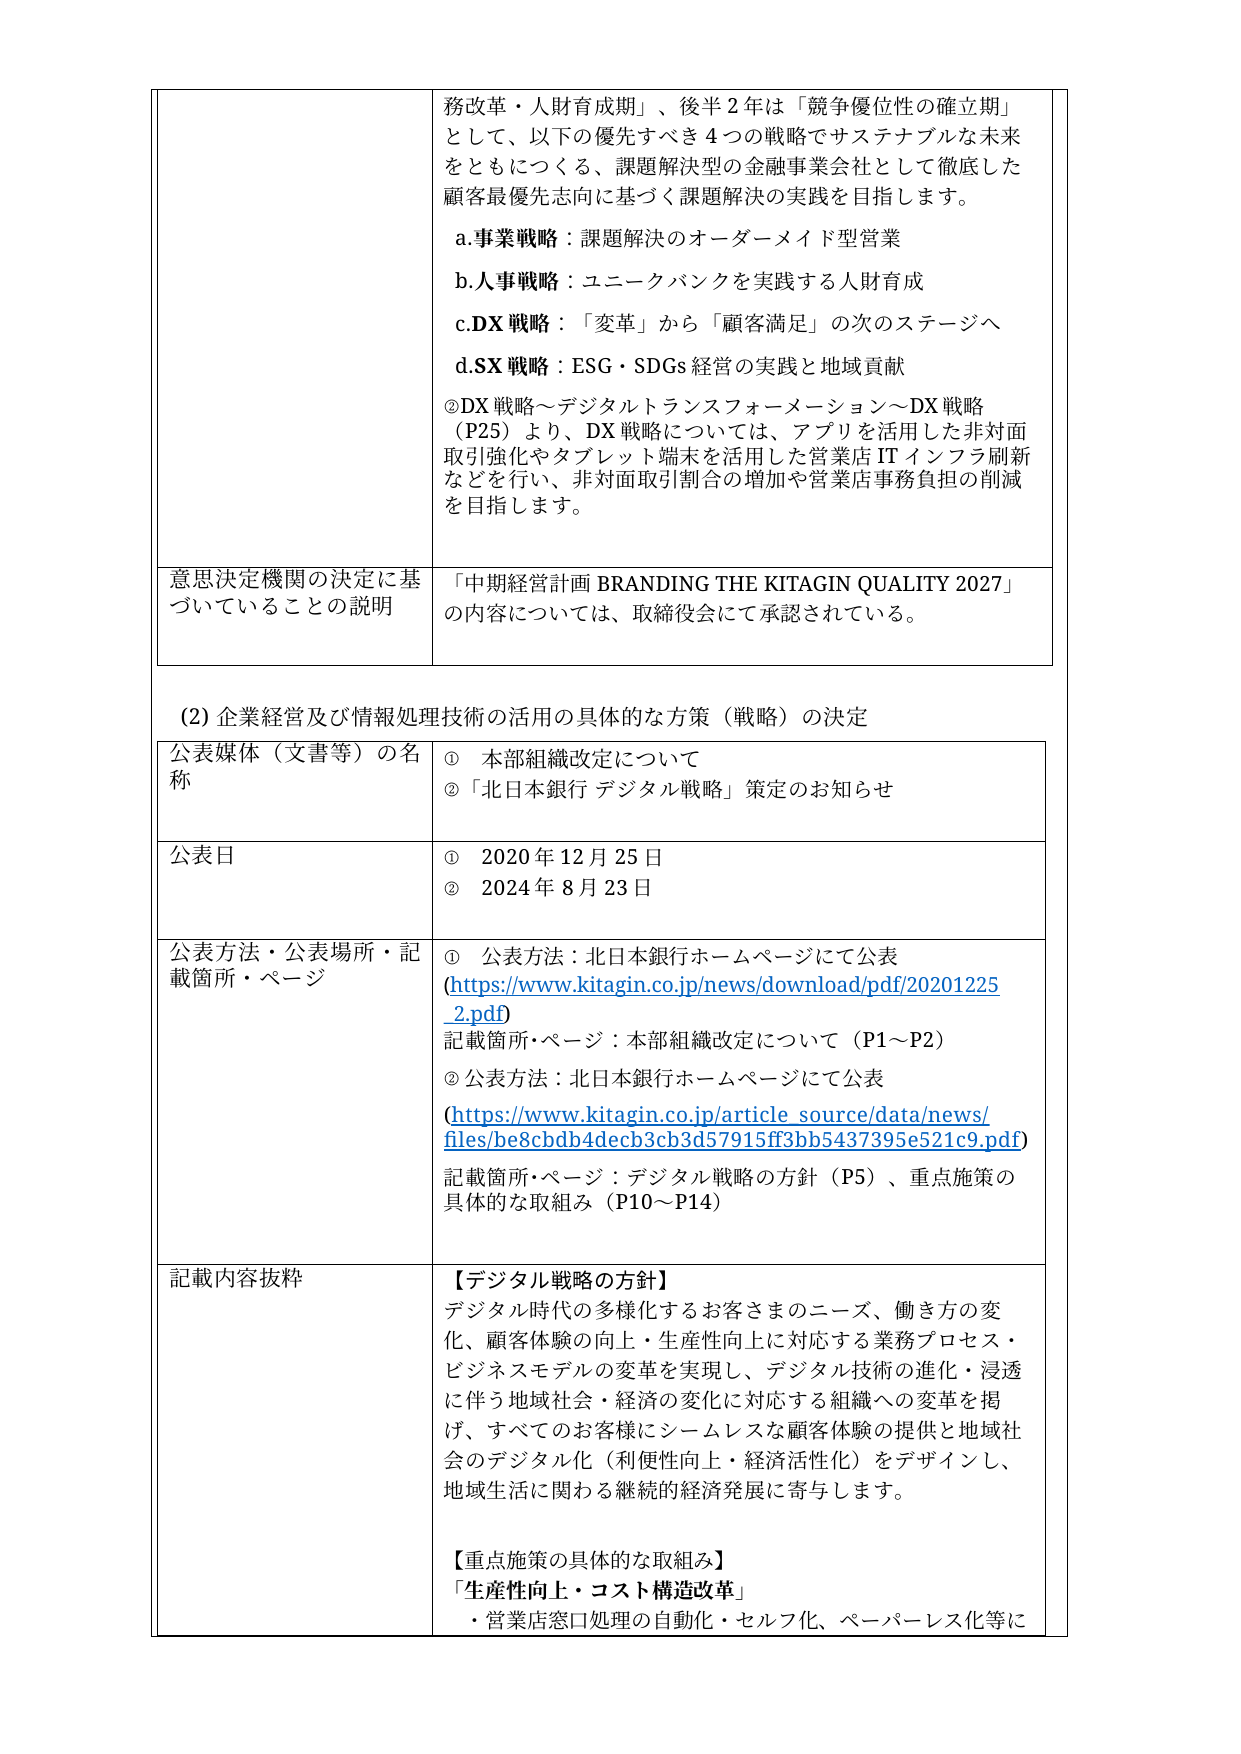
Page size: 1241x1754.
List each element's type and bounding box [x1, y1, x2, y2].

table_cell [152, 90, 1067, 1636]
